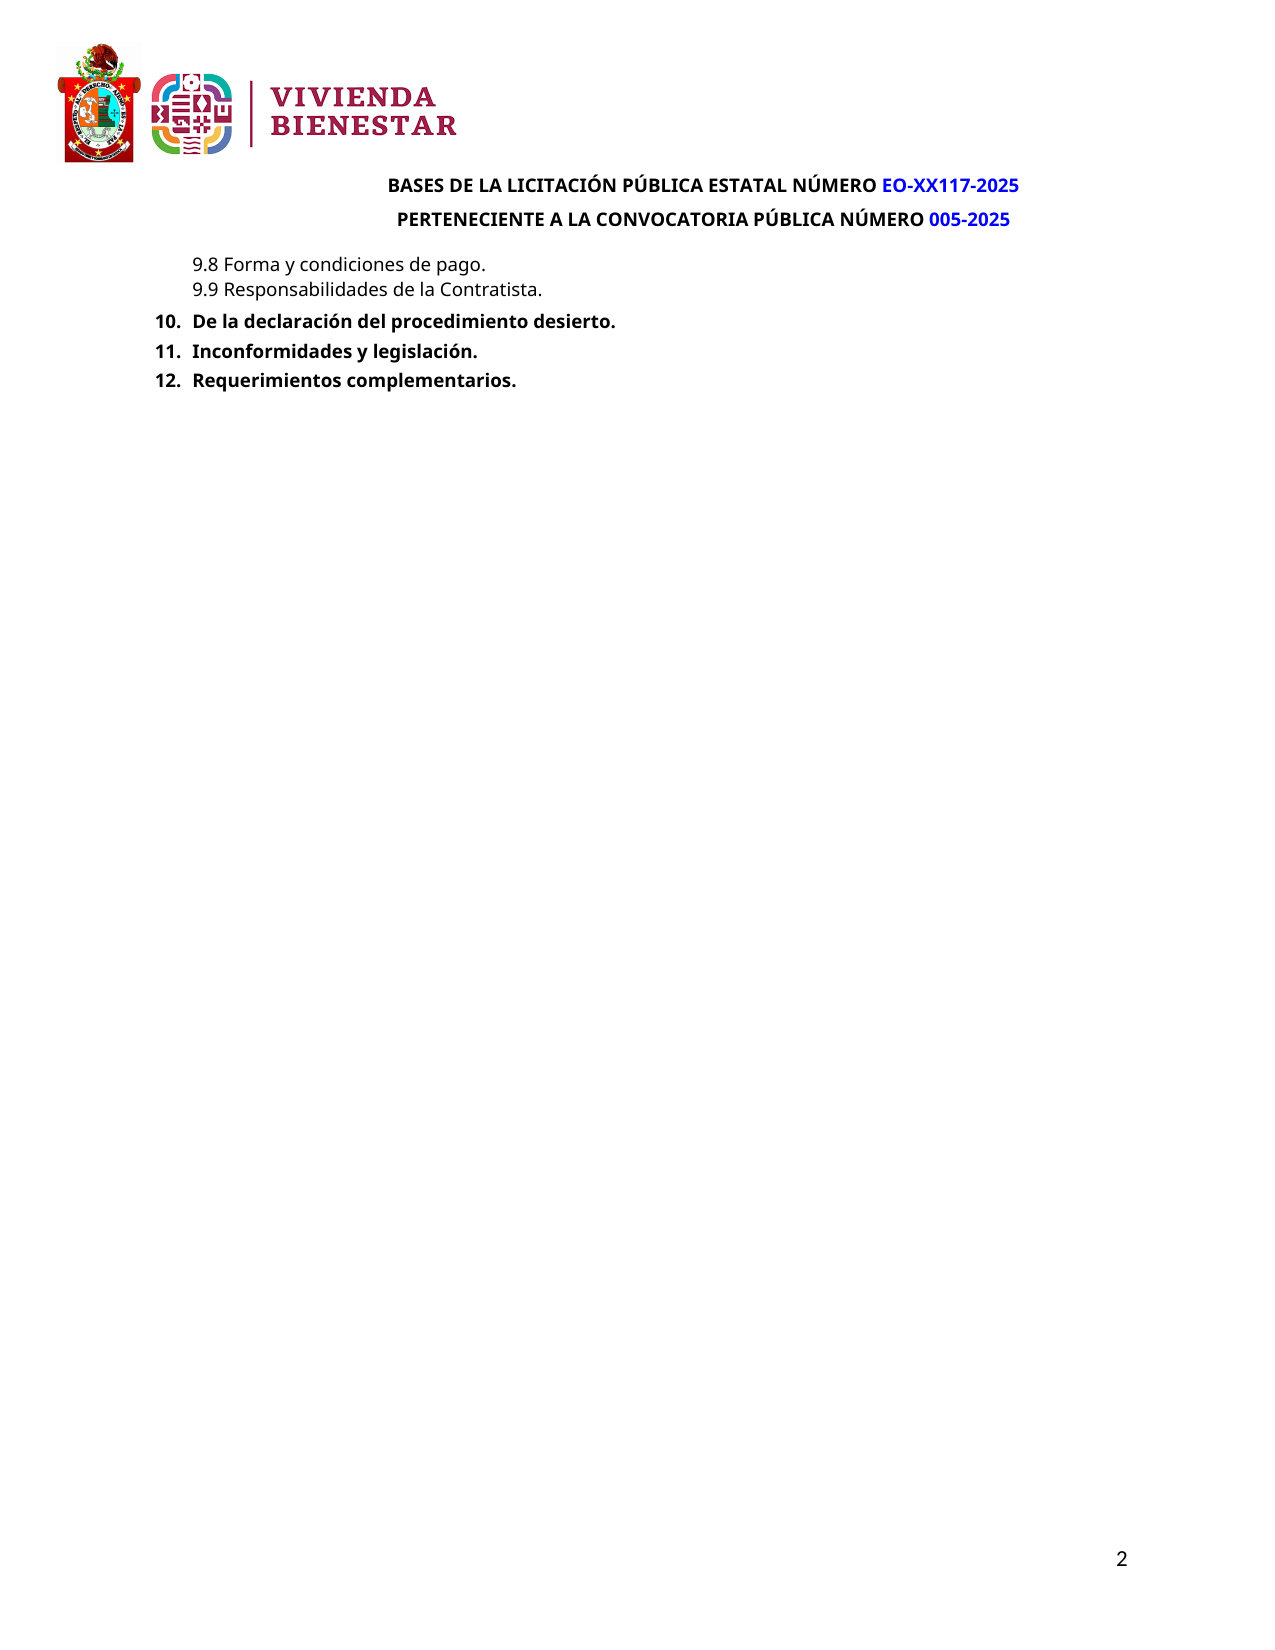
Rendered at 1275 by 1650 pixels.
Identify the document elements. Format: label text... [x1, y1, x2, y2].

list Requerimientos complementarios. [154, 367, 1127, 393]
picture [55, 42, 143, 165]
list Inconformidades y legislación. [154, 338, 1127, 363]
text 9.9 Responsabilidades de la Contratista. [192, 277, 1127, 302]
picture [147, 66, 473, 163]
list De la declaración del procedimiento desierto. [154, 309, 1127, 334]
text 9.8 Forma y condiciones de pago. [192, 251, 1127, 277]
